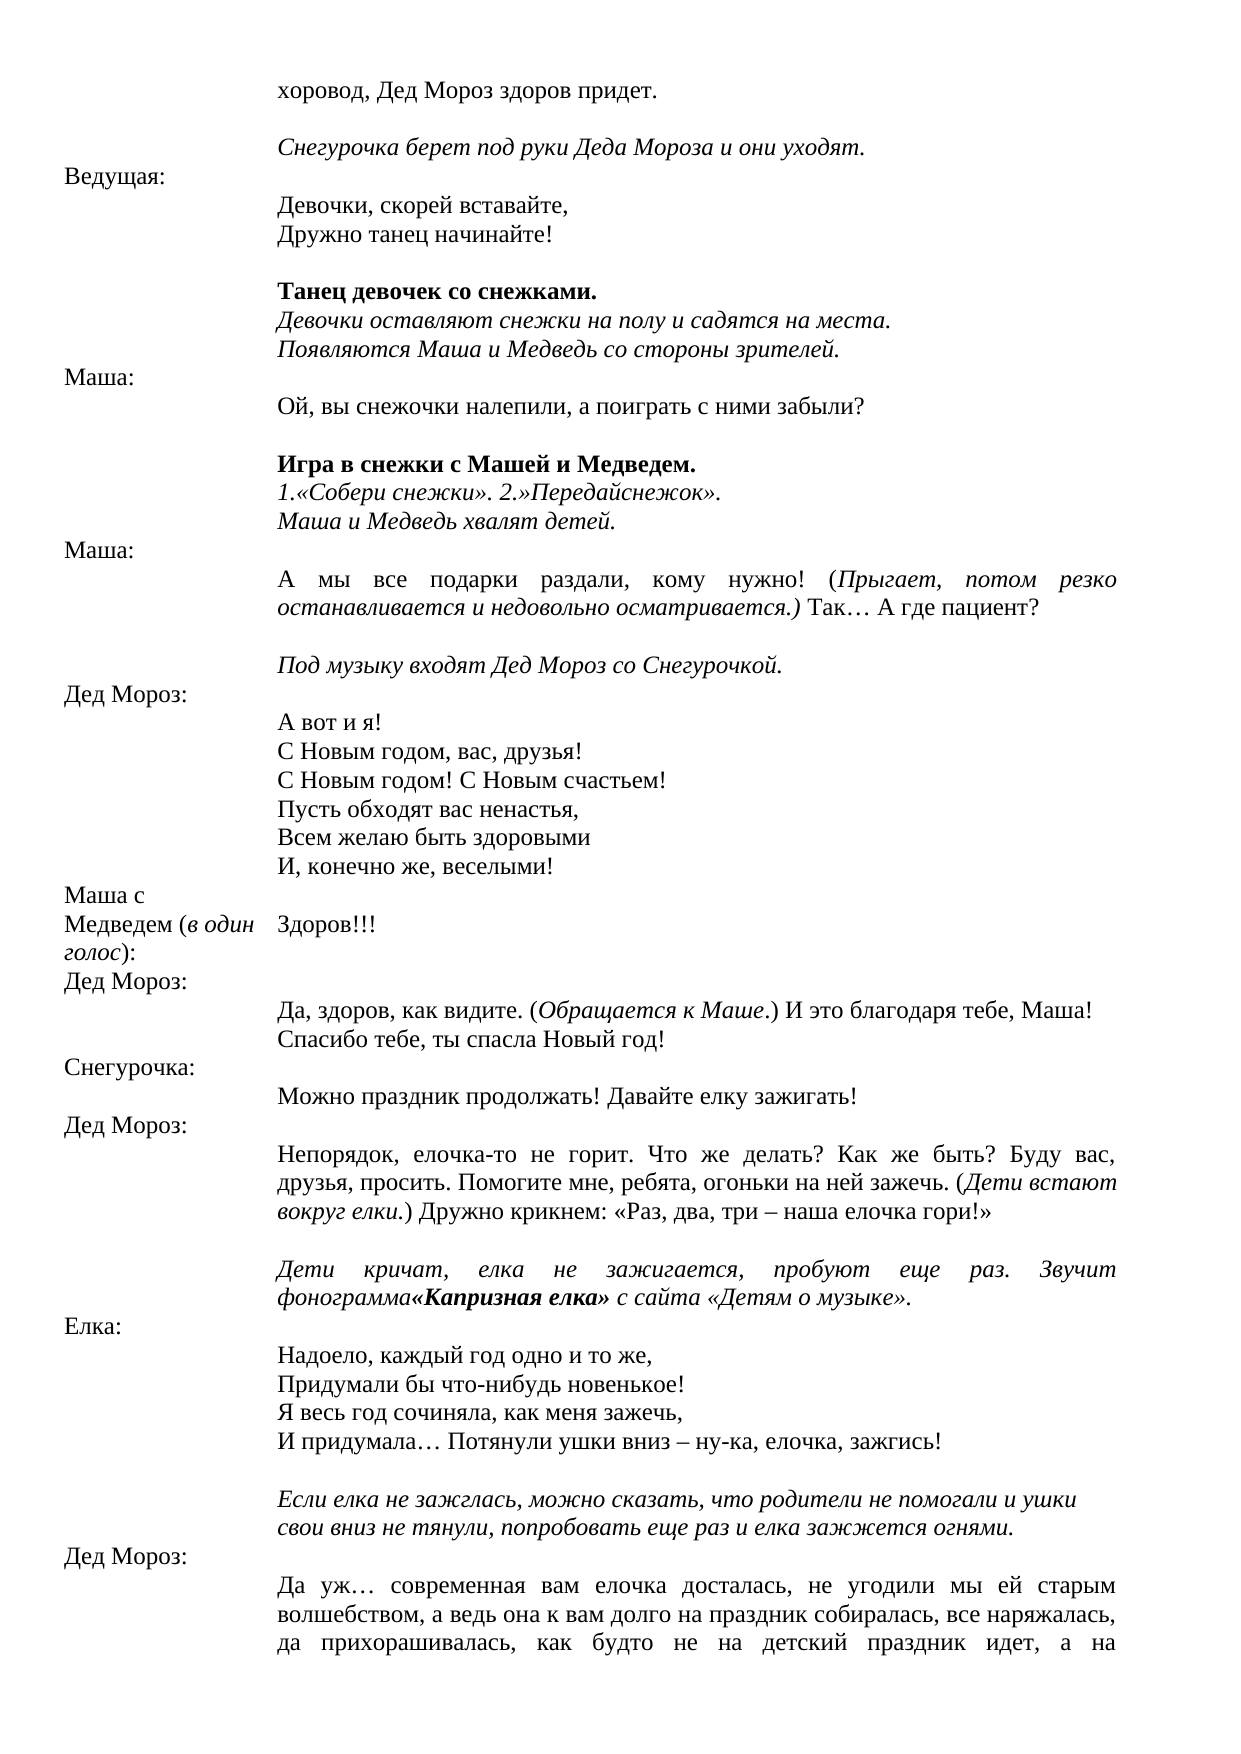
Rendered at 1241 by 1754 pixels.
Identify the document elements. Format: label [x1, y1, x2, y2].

table_cell [266, 75, 1128, 1656]
table_cell [53, 75, 266, 1656]
